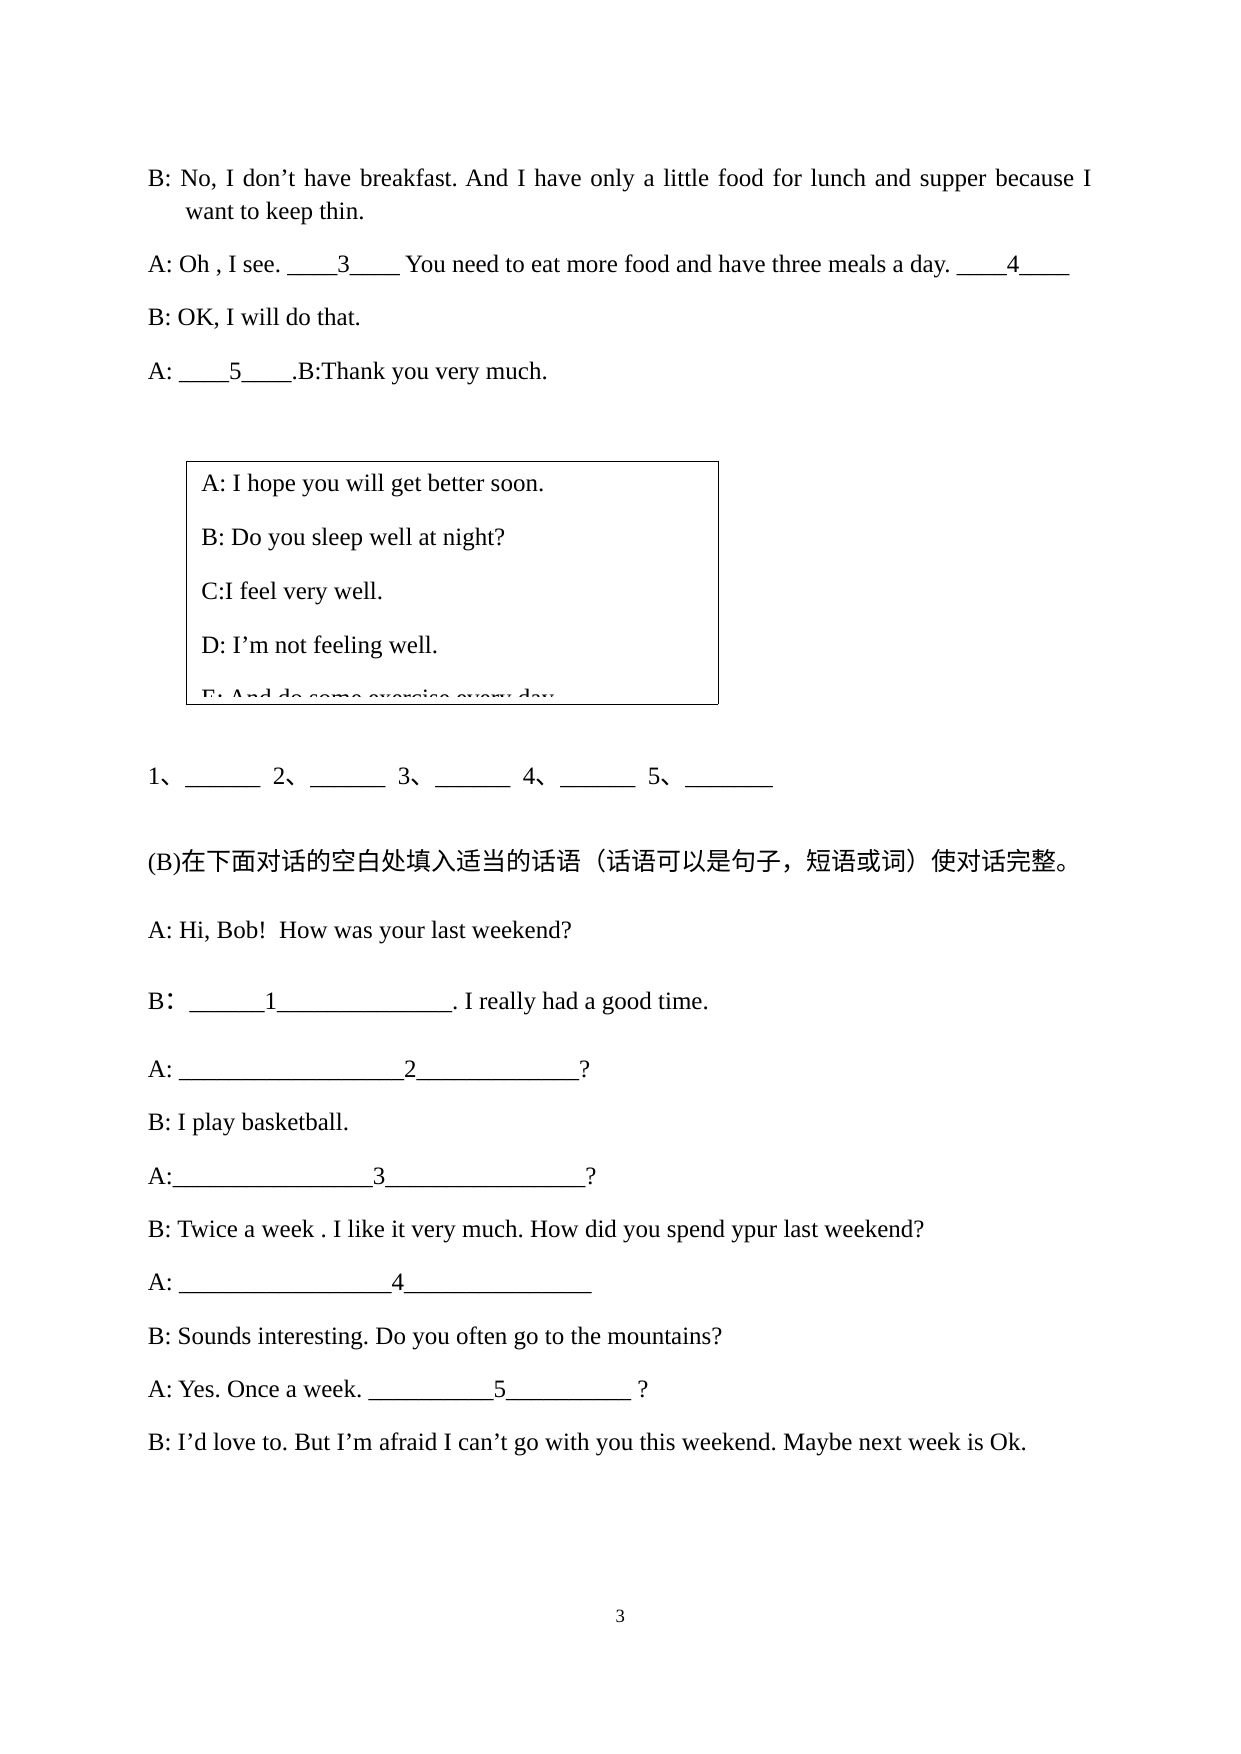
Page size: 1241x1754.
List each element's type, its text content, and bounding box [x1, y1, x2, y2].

text B: Twice a week . I like it very much. How did you spend ypur last weekend? [148, 1212, 1092, 1245]
text A:________________3________________? [148, 1159, 1092, 1191]
text B：______1______________. I really had a good time. [148, 966, 1092, 1031]
text A: Hi, Bob! How was your last weekend? [148, 913, 1092, 946]
text B: I’d love to. But I’m afraid I can’t go with you this weekend. Maybe next week is Ok. [148, 1426, 1092, 1458]
text A: _________________4_______________ [148, 1266, 1092, 1298]
text B: I play basketball. [148, 1106, 1092, 1138]
text A: Yes. Once a week. __________5__________ ? [148, 1372, 1092, 1405]
text A: __________________2_____________? [148, 1052, 1092, 1085]
text A: Oh , I see. ____3____ You need to eat more food and have three meals a day. ____4____ [148, 247, 1092, 280]
text B: No, I don’t have breakfast. And I have only a little food for lunch and supper because I want to keep thin. [148, 161, 1092, 226]
text B: OK, I will do that. [148, 301, 1092, 333]
text 1、______ 2、______ 3、______ 4、______ 5、_______ [148, 741, 1092, 806]
text A: ____5____.B:Thank you very much. [148, 354, 1092, 386]
text (B)在下面对话的空白处填入适当的话语（话语可以是句子，短语或词）使对话完整。 [148, 827, 1092, 892]
text B: Sounds interesting. Do you often go to the mountains? [148, 1319, 1092, 1351]
